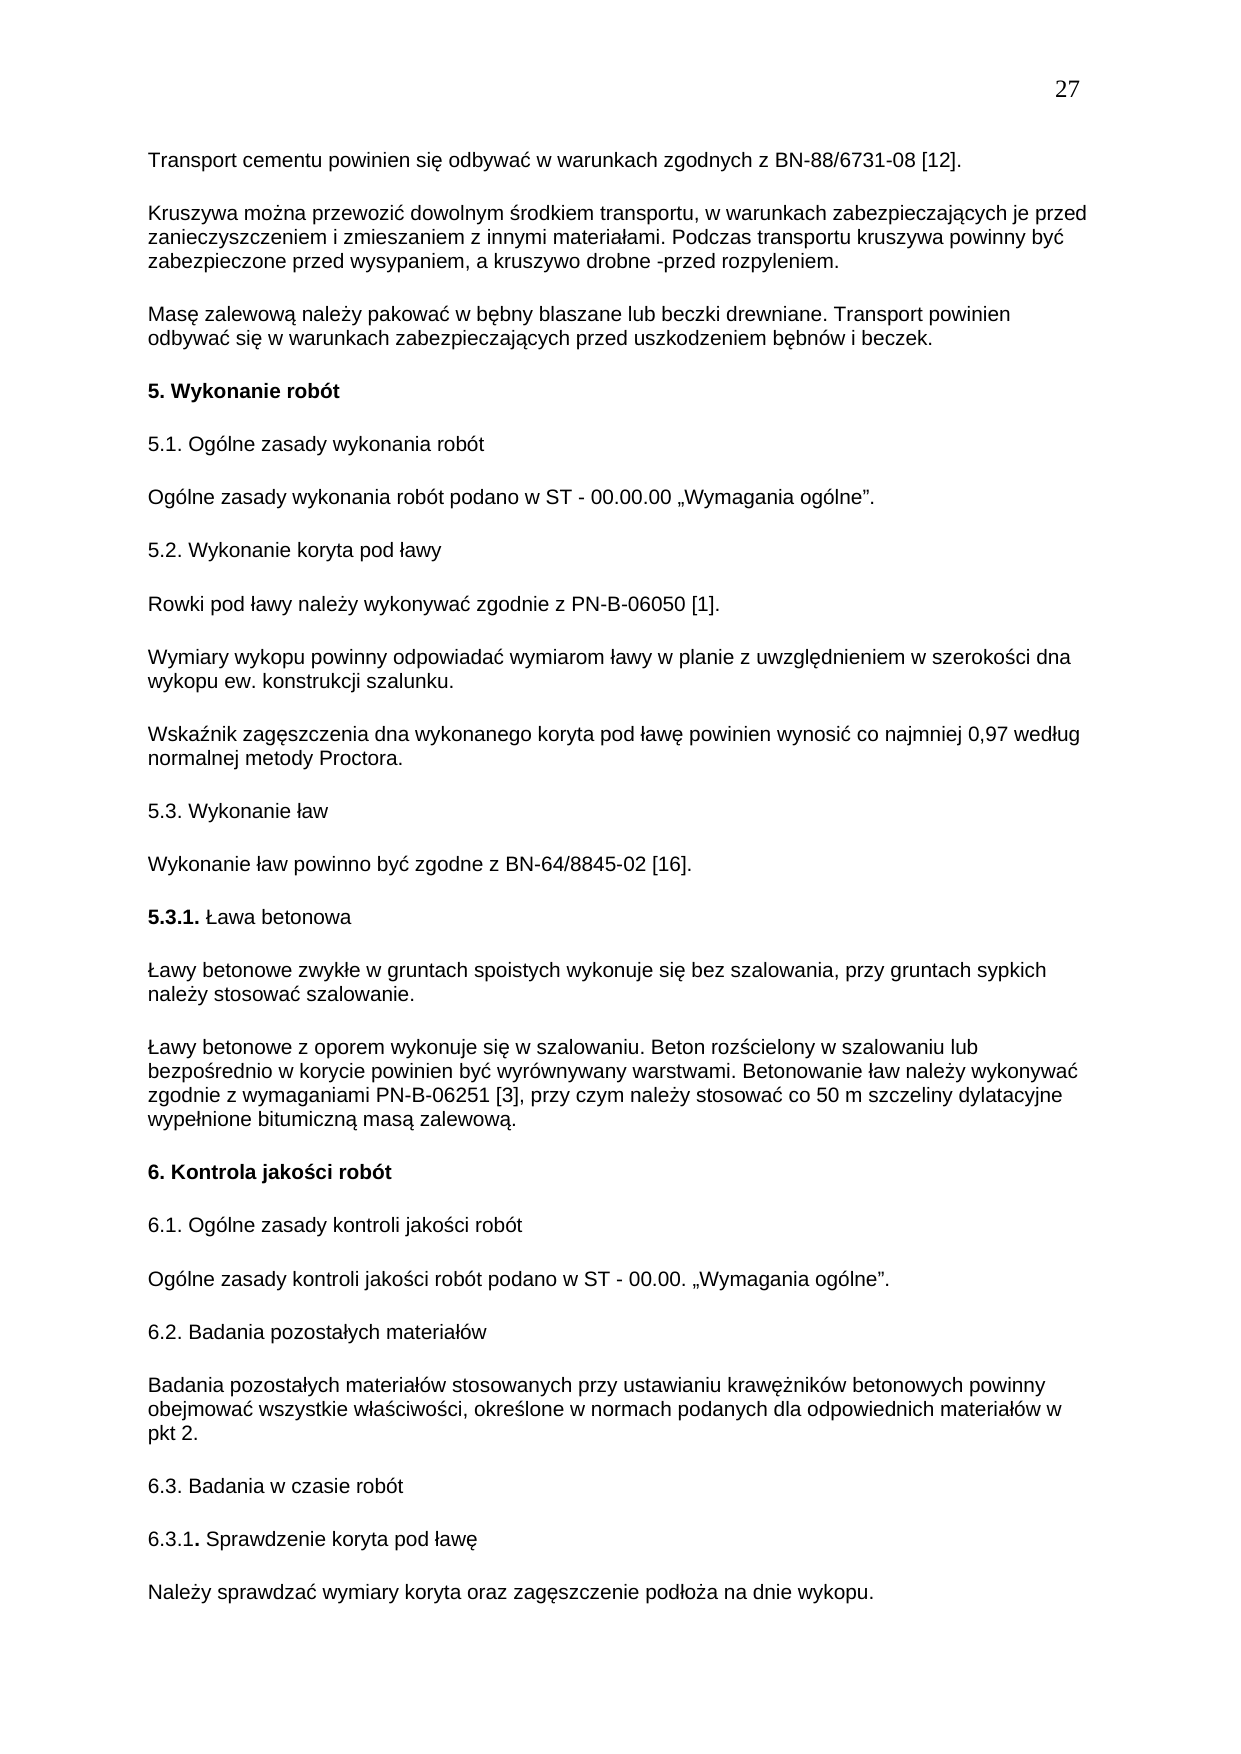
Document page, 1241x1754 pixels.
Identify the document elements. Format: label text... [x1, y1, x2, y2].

text 6.3.1. Sprawdzenie koryta pod ławę [148, 1527, 1092, 1551]
text Należy sprawdzać wymiary koryta oraz zagęszczenie podłoża na dnie wykopu. [148, 1580, 1092, 1604]
text 6.3. Badania w czasie robót [148, 1474, 1092, 1498]
text 5. Wykonanie robót [148, 379, 1092, 403]
text Ławy betonowe zwykłe w gruntach spoistych wykonuje się bez szalowania, przy gruntach sypkich należy stosować szalowanie. [148, 958, 1092, 1006]
text Wykonanie ław powinno być zgodne z BN-64/8845-02 [16]. [148, 852, 1092, 876]
text 5.1. Ogólne zasady wykonania robót [148, 432, 1092, 456]
text Transport cementu powinien się odbywać w warunkach zgodnych z BN-88/6731-08 [12]. [148, 148, 1092, 172]
text 5.2. Wykonanie koryta pod ławy [148, 538, 1092, 562]
text Masę zalewową należy pakować w bębny blaszane lub beczki drewniane. Transport powinien odbywać się w warunkach zabezpieczających przed uszkodzeniem bębnów i beczek. [148, 302, 1092, 350]
text 5.3. Wykonanie ław [148, 799, 1092, 823]
text Ogólne zasady kontroli jakości robót podano w ST - 00.00. „Wymagania ogólne”. [148, 1266, 1092, 1290]
text 6.1. Ogólne zasady kontroli jakości robót [148, 1213, 1092, 1237]
text 6. Kontrola jakości robót [148, 1160, 1092, 1184]
text Ogólne zasady wykonania robót podano w ST - 00.00.00 „Wymagania ogólne”. [148, 485, 1092, 509]
text Rowki pod ławy należy wykonywać zgodnie z PN-B-06050 [1]. [148, 591, 1092, 615]
text Wskaźnik zagęszczenia dna wykonanego koryta pod ławę powinien wynosić co najmniej 0,97 według normalnej metody Proctora. [148, 722, 1092, 769]
text Ławy betonowe z oporem wykonuje się w szalowaniu. Beton rozścielony w szalowaniu lub bezpośrednio w korycie powinien być wyrównywany warstwami. Betonowanie ław należy wykonywać zgodnie z wymaganiami PN-B-06251 [3], przy czym należy stosować co 50 m szczeliny dylatacyjne wypełnione bitumiczną masą zalewową. [148, 1035, 1092, 1131]
text Wymiary wykopu powinny odpowiadać wymiarom ławy w planie z uwzględnieniem w szerokości dna wykopu ew. konstrukcji szalunku. [148, 644, 1092, 692]
text Kruszywa można przewozić dowolnym środkiem transportu, w warunkach zabezpieczających je przed zanieczyszczeniem i zmieszaniem z innymi materiałami. Podczas transportu kruszywa powinny być zabezpieczone przed wysypaniem, a kruszywo drobne -przed rozpyleniem. [148, 201, 1092, 273]
text 5.3.1. Ława betonowa [148, 905, 1092, 929]
text 6.2. Badania pozostałych materiałów [148, 1319, 1092, 1343]
text Badania pozostałych materiałów stosowanych przy ustawianiu krawężników betonowych powinny obejmować wszystkie właściwości, określone w normach podanych dla odpowiednich materiałów w pkt 2. [148, 1373, 1092, 1444]
